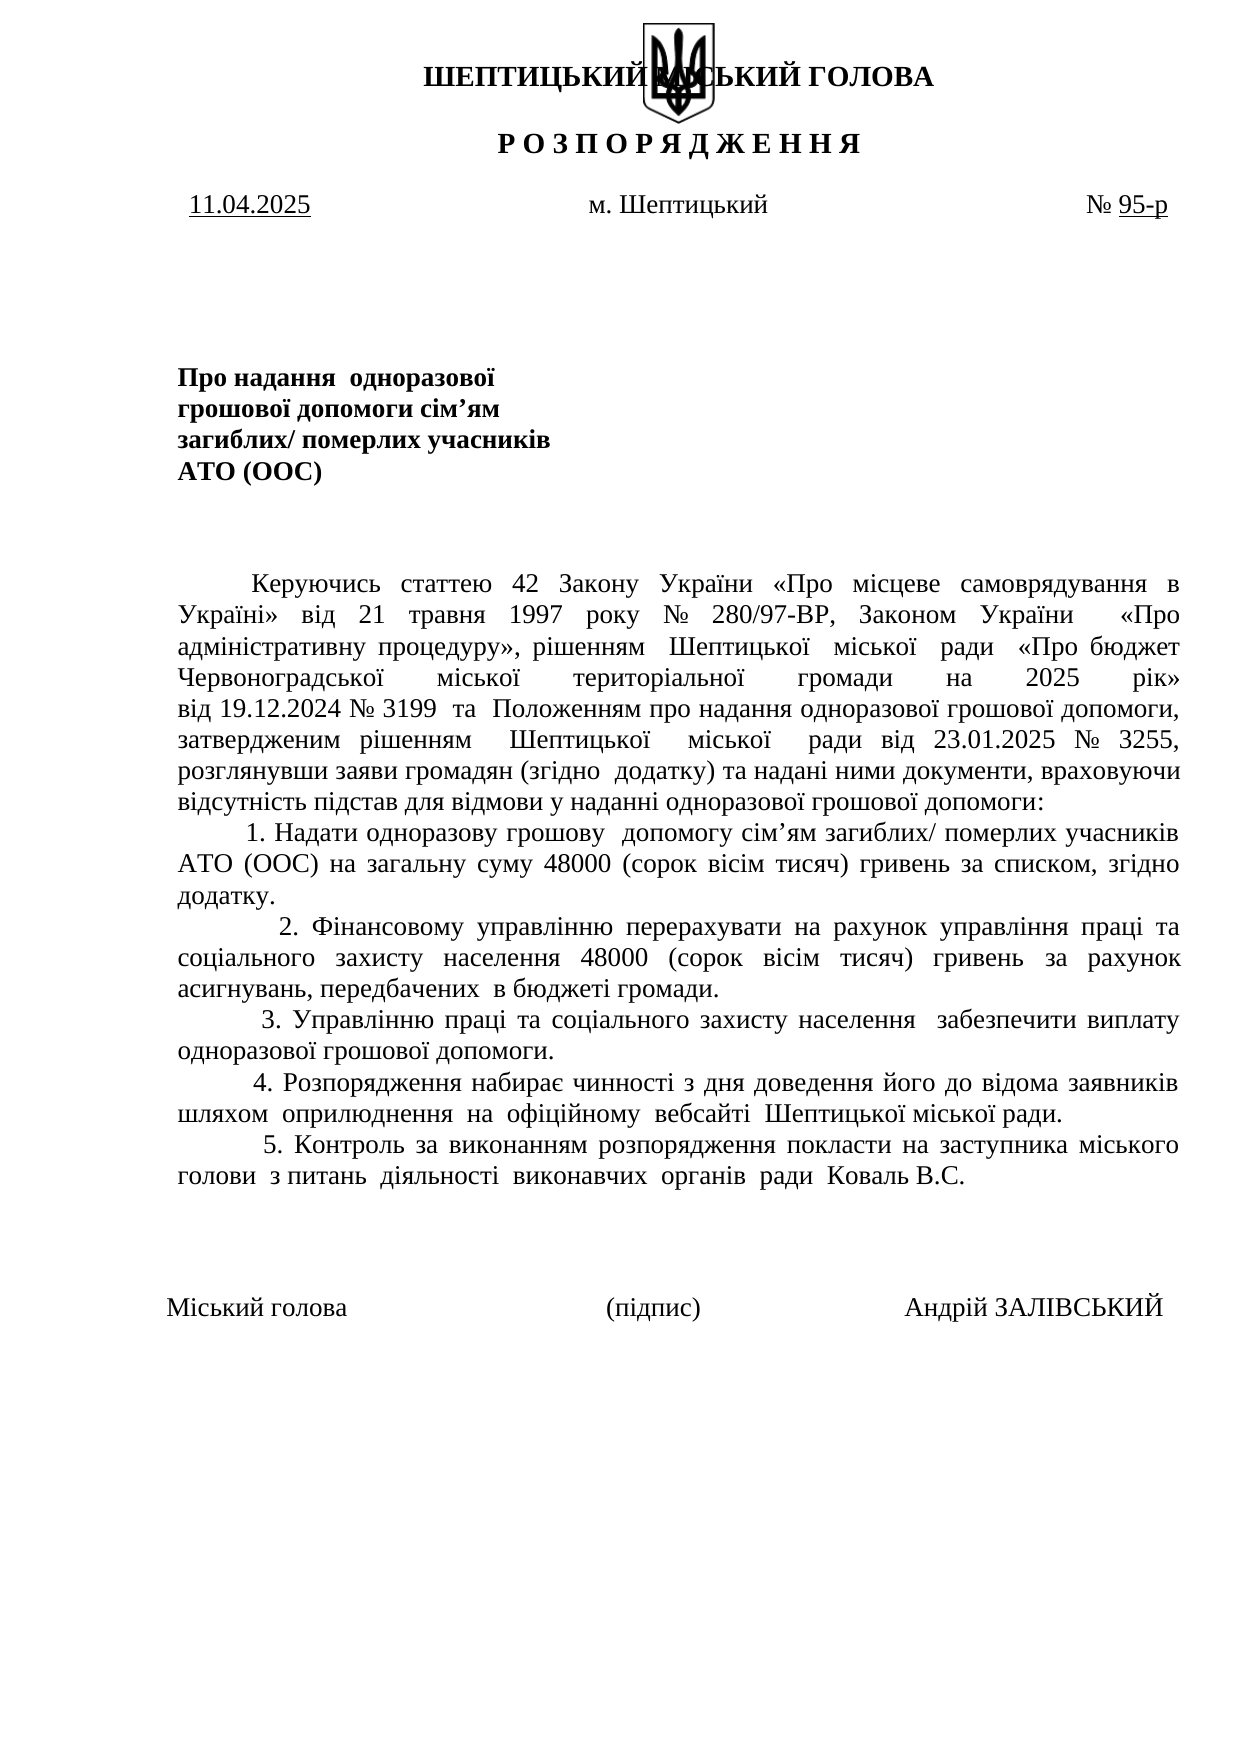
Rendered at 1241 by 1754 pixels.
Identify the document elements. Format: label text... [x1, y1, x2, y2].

table_header Про надання одноразової грошової допомоги сім’ям загиблих/ померлих учасників АТО (ООС) [166, 361, 597, 517]
text 5. Контроль за виконанням розпорядження покласти на заступника міського голови з питань діяльності виконавчих органів ради Коваль В.С. [177, 1128, 1181, 1190]
picture [643, 23, 715, 59]
text 2. Фінансовому управлінню перерахувати на рахунок управління праці та соціального захисту населення 48000 (сорок вісім тисяч) гривень за рахунок асигнувань, передбачених в бюджеті громади. [177, 910, 1181, 1003]
text Керуючись статтею 42 Закону України «Про місцеве самоврядування в Україні» від 21 травня 1997 року № 280/97-ВР, Законом України «Про адміністративну процедуру», рішенням Шептицької міської ради «Про бюджет Червоноградської міської територіальної громади на 2025 рік» від 19.12.2024 № 3199 та Положенням про надання одноразової грошової допомоги, затвердженим рішенням Шептицької міської ради від 23.01.2025 № 3255, розглянувши заяви громадян (згідно додатку) та надані ними документи, враховуючи відсутність підстав для відмови у наданні одноразової грошової допомоги: [177, 567, 1181, 816]
text 3. Управлінню праці та соціального захисту населення забезпечити виплату одноразової грошової допомоги. [177, 1003, 1181, 1066]
table_header ШЕПТИЦЬКИЙ МІСЬКИЙ ГОЛОВА Р О З П О Р Я Д Ж Е Н Н Я [177, 59, 1180, 236]
table_header Андрій ЗАЛІВСЬКИЙ [904, 1291, 1169, 1322]
table_header Міський голова [166, 1291, 402, 1322]
table_header (підпис) [402, 1291, 904, 1322]
text 4. Розпорядження набирає чинності з дня доведення його до відома заявників шляхом оприлюднення на офіційному вебсайті Шептицької міської ради. [177, 1066, 1181, 1128]
text 1. Надати одноразову грошову допомогу сім’ям загиблих/ померлих учасників АТО (ООС) на загальну суму 48000 (сорок вісім тисяч) гривень за списком, згідно додатку. [177, 816, 1181, 910]
